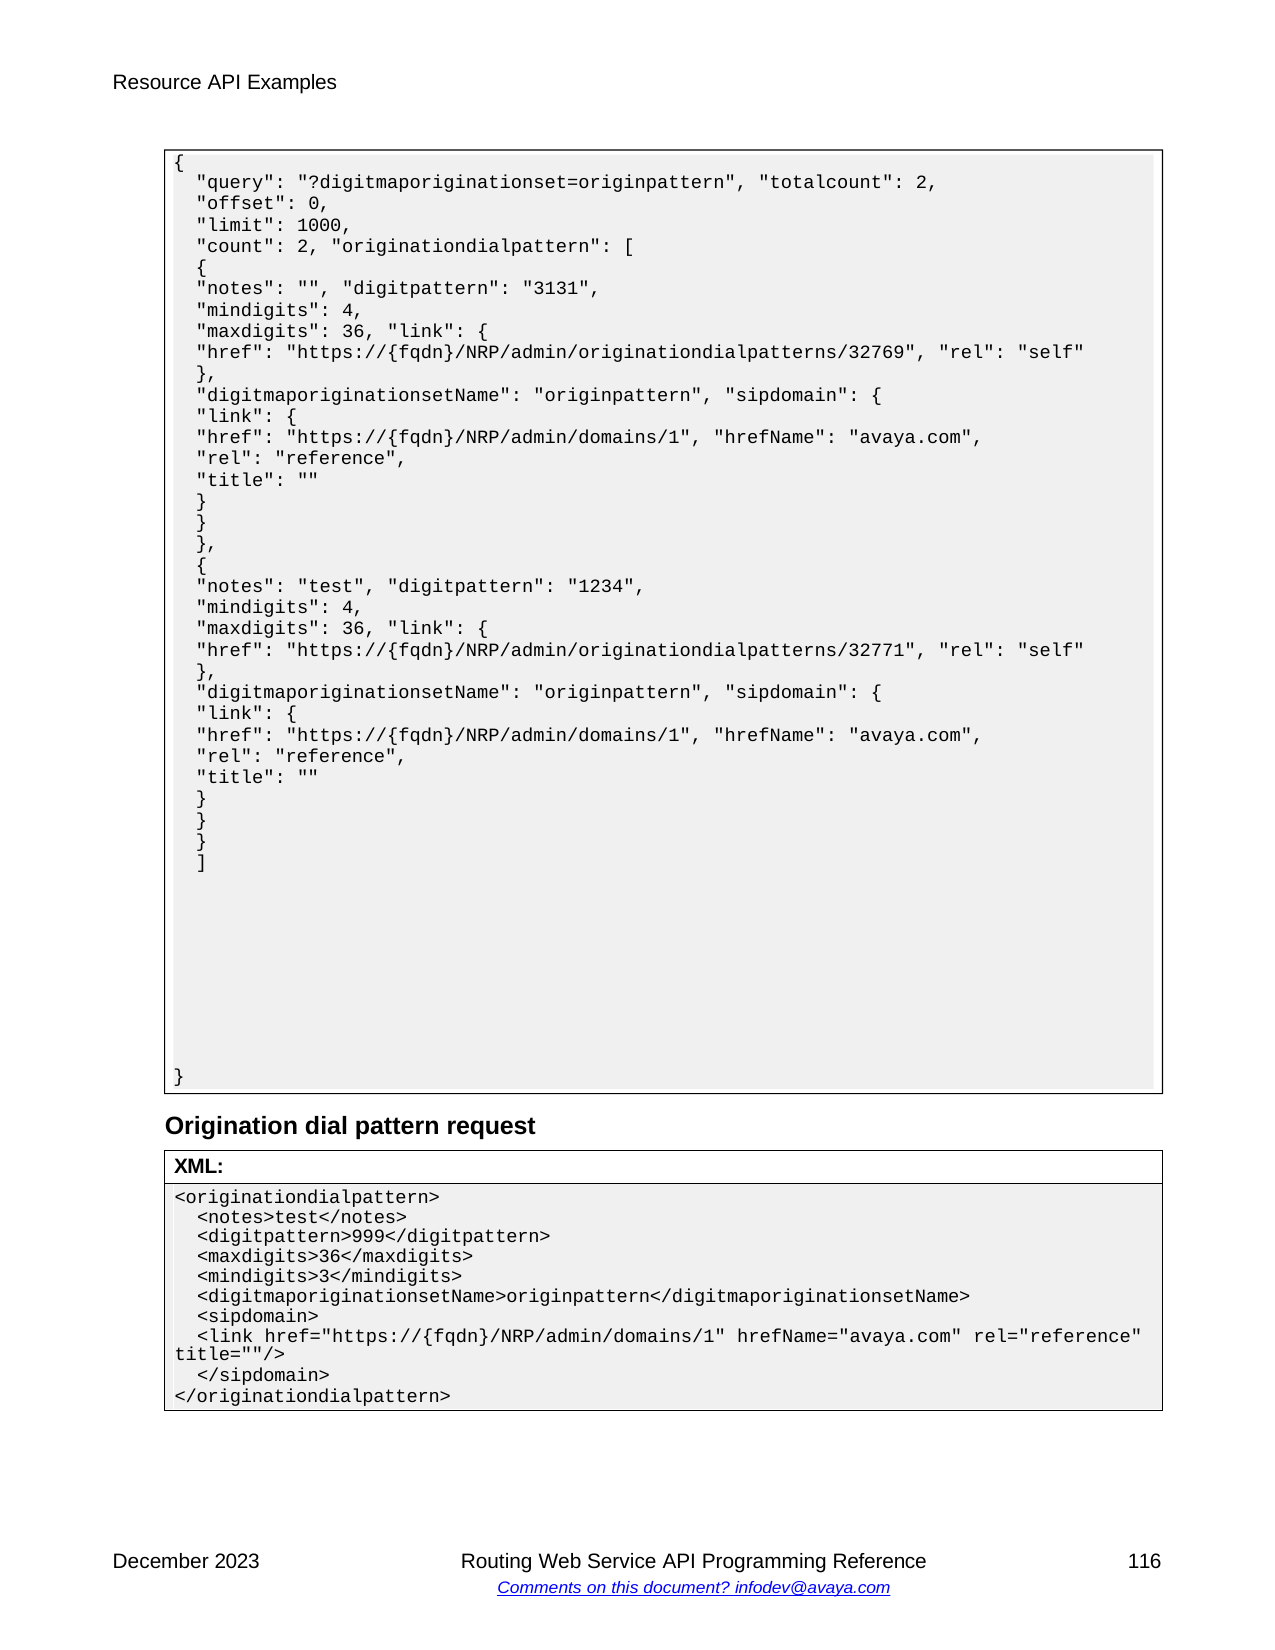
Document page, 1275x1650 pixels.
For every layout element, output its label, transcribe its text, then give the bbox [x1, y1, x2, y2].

text Origination dial pattern request [164, 164, 1254, 1140]
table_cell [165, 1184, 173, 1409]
text Resource API Examples [112, 70, 1254, 94]
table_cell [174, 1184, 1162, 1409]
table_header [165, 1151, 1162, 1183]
